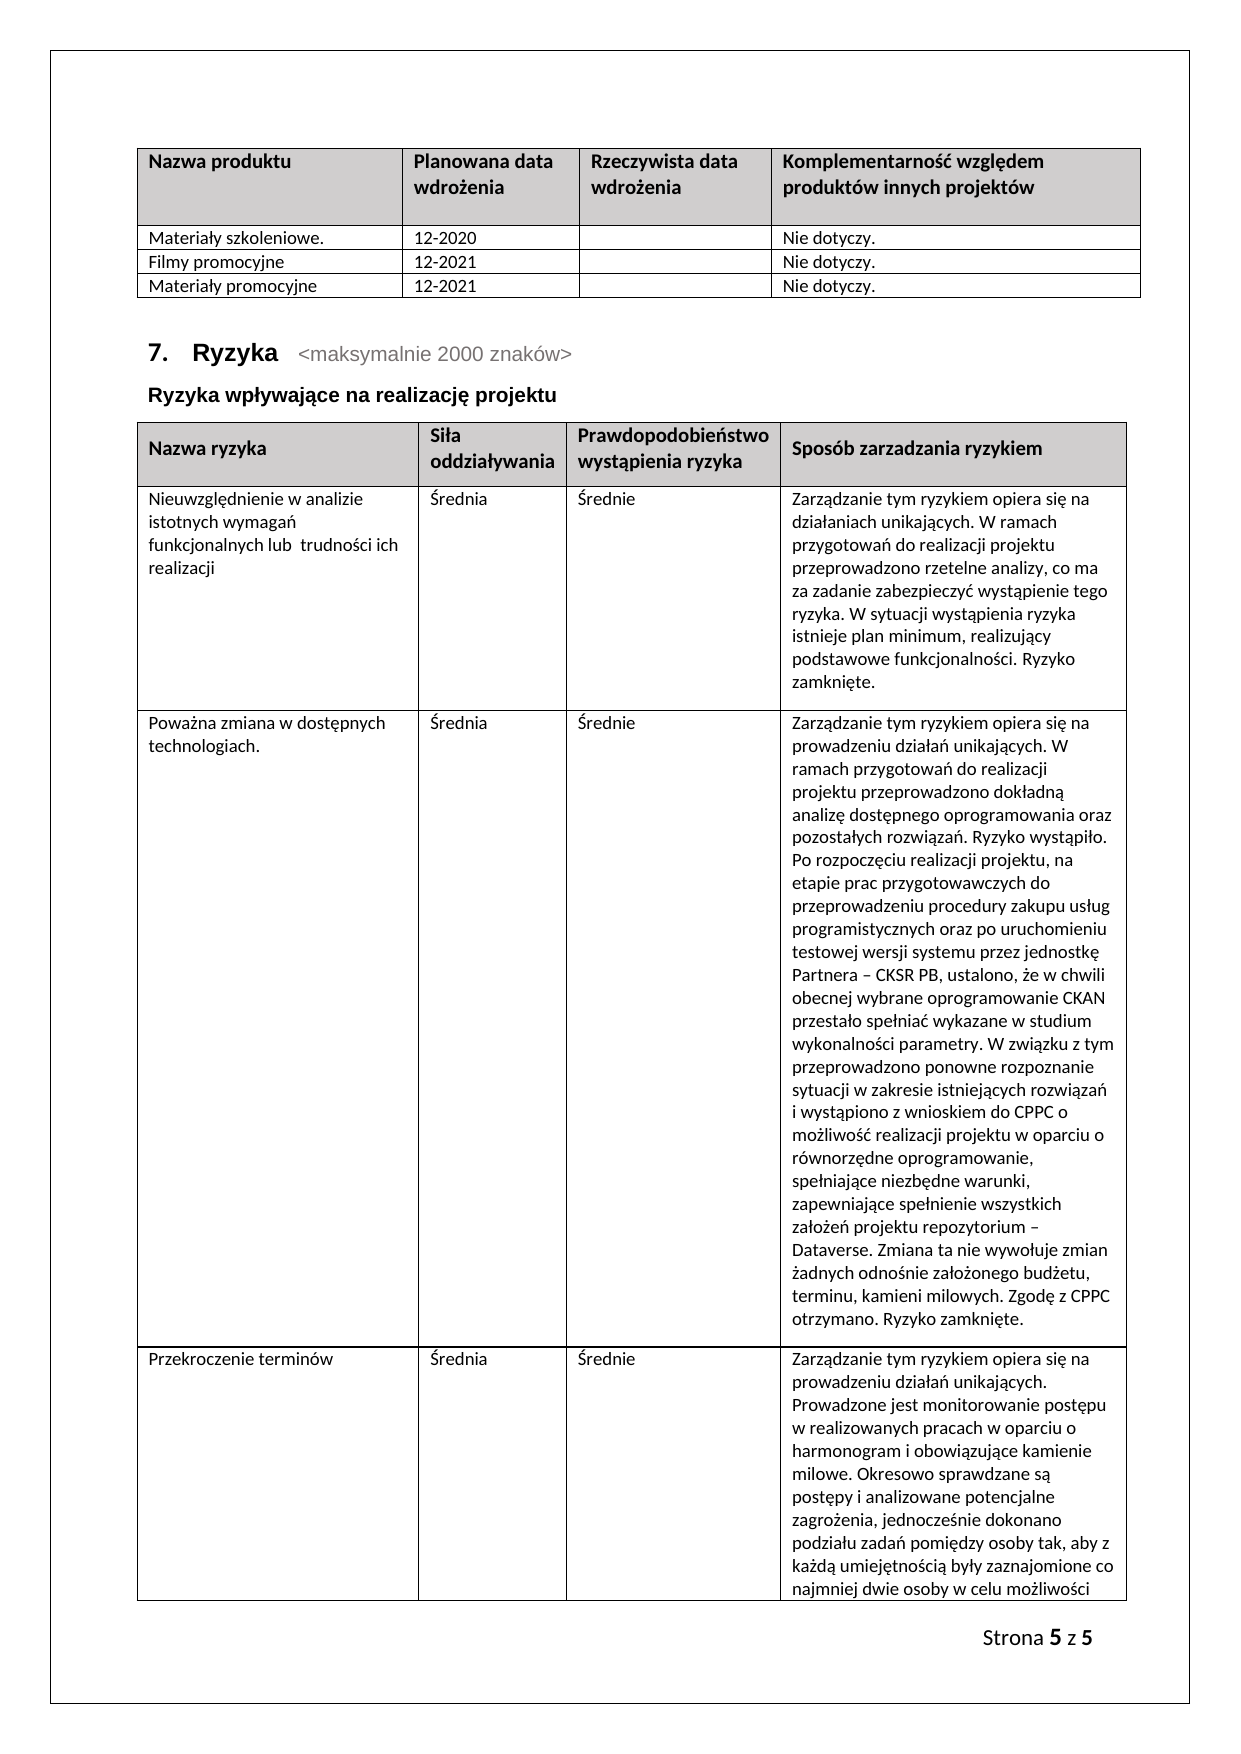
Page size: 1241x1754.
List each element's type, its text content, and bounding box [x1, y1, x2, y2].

table_cell Nieuwzględnienie w analizie istotnych wymagań funkcjonalnych lub trudności ich realizacji [138, 487, 418, 710]
table_cell Nie dotyczy. [772, 226, 1140, 249]
table_cell Średnia [419, 487, 566, 710]
table_cell [580, 250, 771, 273]
table_cell Przekroczenie terminów [138, 1348, 418, 1599]
table_header Sposób zarzadzania ryzykiem [781, 423, 1126, 486]
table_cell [781, 1348, 1126, 1599]
table_header Prawdopodobieństwo wystąpienia ryzyka [567, 423, 780, 486]
table_cell 12-2021 [403, 250, 579, 273]
table_cell Średnia [419, 1348, 566, 1599]
table_cell Poważna zmiana w dostępnych technologiach. [138, 711, 418, 1346]
table_cell Zarządzanie tym ryzykiem opiera się na prowadzeniu działań unikających. W ramach przygotowań do realizacji projektu przeprowadzono dokładną analizę dostępnego oprogramowania oraz pozostałych rozwiązań. Ryzyko wystąpiło. Po rozpoczęciu realizacji projektu, na etapie prac przygotowawczych do przeprowadzeniu procedury zakupu usług programistycznych oraz po uruchomieniu testowej wersji systemu przez jednostkę Partnera – CKSR PB, ustalono, że w chwili obecnej wybrane oprogramowanie CKAN przestało spełniać wykazane w studium wykonalności parametry. W związku z tym przeprowadzono ponowne rozpoznanie sytuacji w zakresie istniejących rozwiązań i wystąpiono z wnioskiem do CPPC o możliwość realizacji projektu w oparciu o równorzędne oprogramowanie, spełniające niezbędne warunki, zapewniające spełnienie wszystkich założeń projektu repozytorium – Dataverse. Zmiana ta nie wywołuje zmian żadnych odnośnie założonego budżetu, terminu, kamieni milowych. Zgodę z CPPC otrzymano. Ryzyko zamknięte. [781, 711, 1126, 1346]
table_cell Średnie [567, 1348, 780, 1599]
table_cell [580, 226, 771, 249]
text Ryzyka wpływające na realizację projektu [148, 383, 1093, 407]
table_cell Materiały promocyjne [138, 274, 402, 297]
table_cell 12-2021 [403, 274, 579, 297]
table_cell Nie dotyczy. [772, 250, 1140, 273]
table_cell Filmy promocyjne [138, 250, 402, 273]
table_header Siła oddziaływania [419, 423, 566, 486]
table_header Rzeczywista data wdrożenia [580, 149, 771, 225]
table_header Nazwa produktu [138, 149, 402, 225]
table_cell [580, 274, 771, 297]
table_cell Zarządzanie tym ryzykiem opiera się na działaniach unikających. W ramach przygotowań do realizacji projektu przeprowadzono rzetelne analizy, co ma za zadanie zabezpieczyć wystąpienie tego ryzyka. W sytuacji wystąpienia ryzyka istnieje plan minimum, realizujący podstawowe funkcjonalności. Ryzyko zamknięte. [781, 487, 1126, 710]
table_header Nazwa ryzyka [138, 423, 418, 486]
table_header Planowana data wdrożenia [403, 149, 579, 225]
table_cell Materiały szkoleniowe. [138, 226, 402, 249]
table_header Komplementarność względem produktów innych projektów [772, 149, 1140, 225]
table_cell Średnia [419, 711, 566, 1346]
table_cell Średnie [567, 487, 780, 710]
table_cell 12-2020 [403, 226, 579, 249]
list Ryzyka <maksymalnie 2000 znaków> [148, 335, 1093, 368]
table_cell Średnie [567, 711, 780, 1346]
table_cell Nie dotyczy. [772, 274, 1140, 297]
